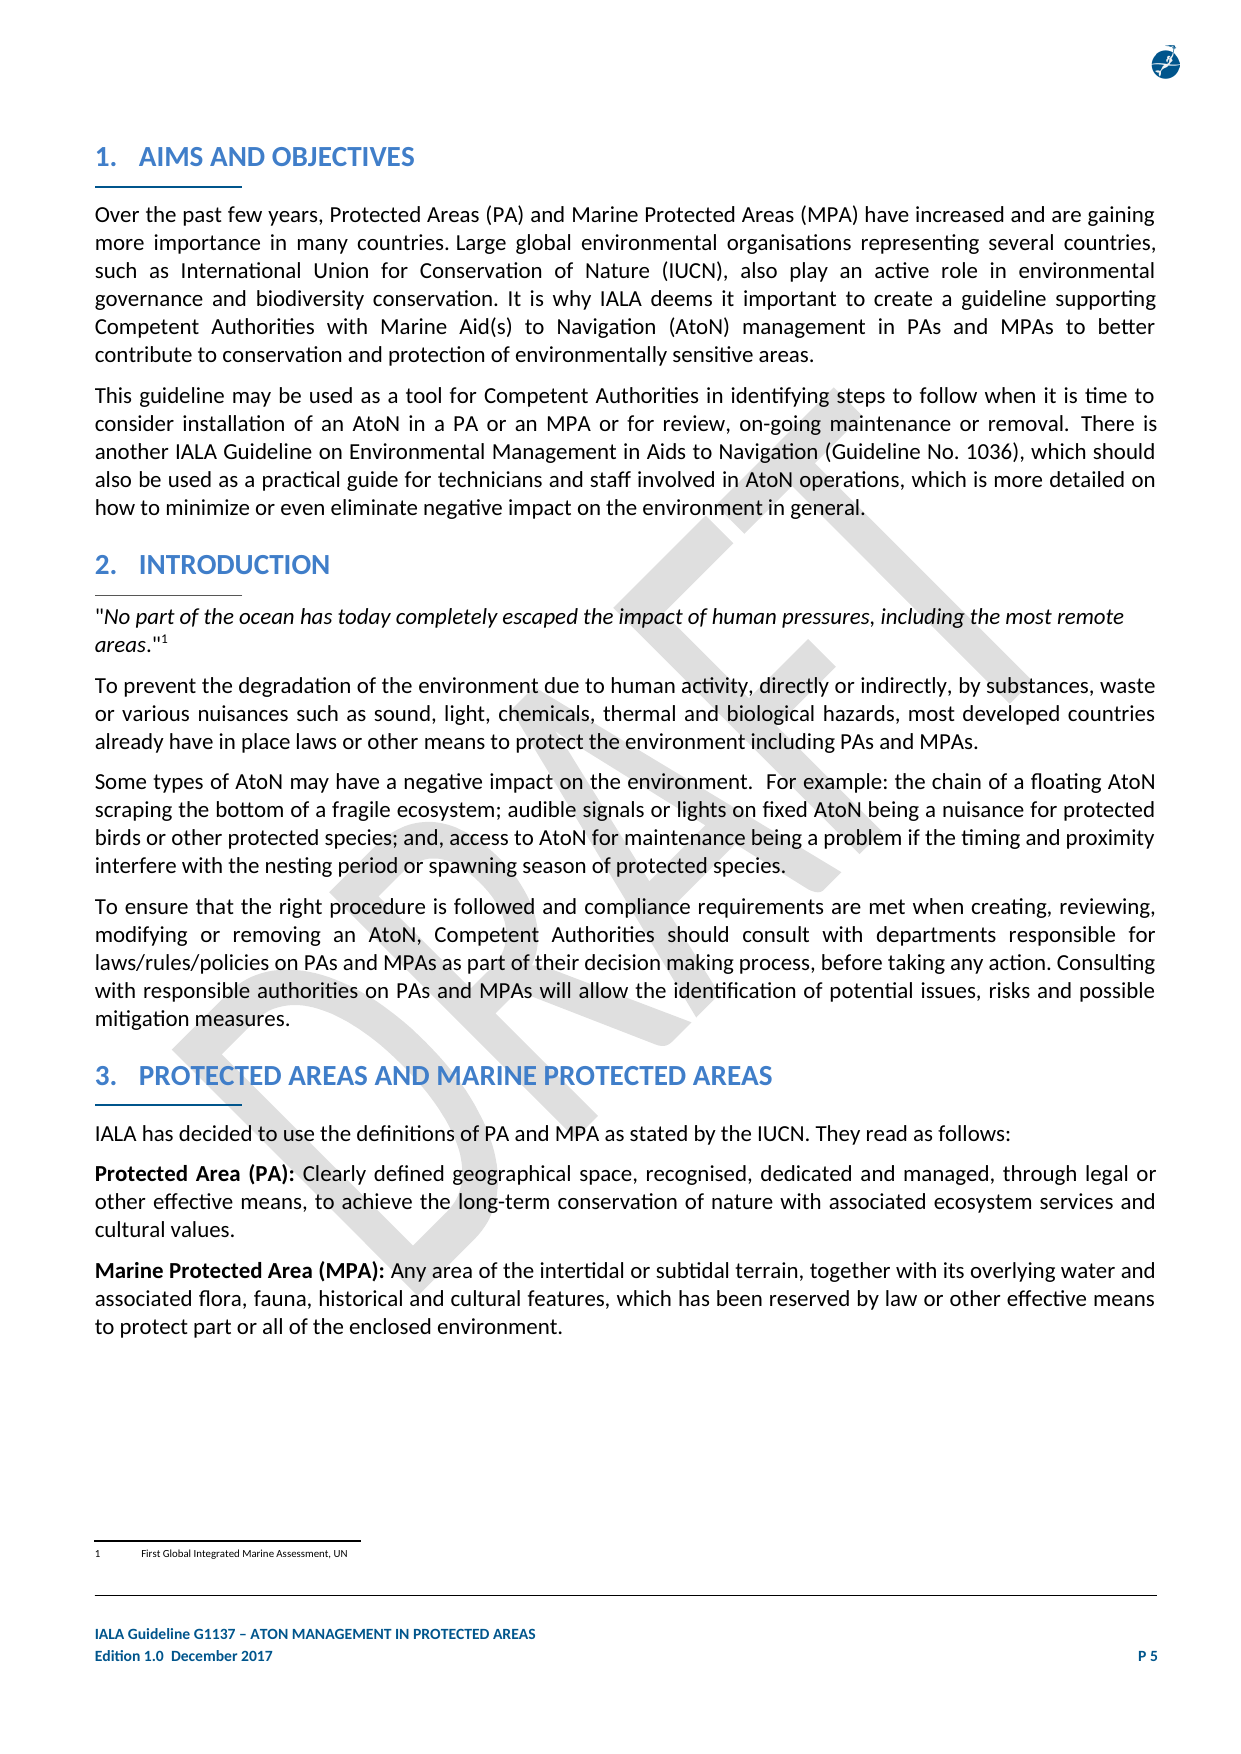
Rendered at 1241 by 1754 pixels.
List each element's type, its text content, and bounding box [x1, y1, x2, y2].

text "No part of the ocean has today completely escaped the impact of human pressures, including the most remote areas." [94, 602, 1157, 658]
text To prevent the degradation of the environment due to human activity, directly or indirectly, by substances, waste or various nuisances such as sound, light, chemicals, thermal and biological hazards, most developed countries already have in place laws or other means to protect the environment including PAs and MPAs. [94, 671, 1157, 755]
text To ensure that the right procedure is followed and compliance requirements are met when creating, reviewing, modifying or removing an AtoN, Competent Authorities should consult with departments responsible for laws/rules/policies on PAs and MPAs as part of their decision making process, before taking any action. Consulting with responsible authorities on PAs and MPAs will allow the identification of potential issues, risks and possible mitigation measures. [94, 892, 1157, 1032]
text Over the past few years, Protected Areas (PA) and Marine Protected Areas (MPA) have increased and are gaining more importance in many countries. Large global environmental organisations representing several countries, such as International Union for Conservation of Nature (IUCN), also play an active role in environmental governance and biodiversity conservation. It is why IALA deems it important to create a guideline supporting Competent Authorities with Marine Aid(s) to Navigation (AtoN) management in PAs and MPAs to better contribute to conservation and protection of environmentally sensitive areas. [94, 200, 1157, 368]
text Protected Area (PA): Clearly defined geographical space, recognised, dedicated and managed, through legal or other effective means, to achieve the long-term conservation of nature with associated ecosystem services and cultural values. [94, 1159, 1157, 1243]
picture [1120, 0, 1239, 114]
subtitle PROTECTED AREAS AND MARINE PROTECTED AREAS [94, 1057, 1157, 1093]
text This guideline may be used as a tool for Competent Authorities in identifying steps to follow when it is time to consider installation of an AtoN in a PA or an MPA or for review, on-going maintenance or removal. There is another IALA Guideline on Environmental Management in Aids to Navigation (Guideline No. 1036), which should also be used as a practical guide for technicians and staff involved in AtoN operations, which is more detailed on how to minimize or even eliminate negative impact on the environment in general. [94, 381, 1157, 521]
subtitle AIMS AND OBJECTIVES [94, 138, 1157, 174]
text Marine Protected Area (MPA): Any area of the intertidal or subtidal terrain, together with its overlying water and associated flora, fauna, historical and cultural features, which has been reserved by law or other effective means to protect part or all of the enclosed environment. [94, 1256, 1157, 1340]
text Some types of AtoN may have a negative impact on the environment. For example: the chain of a floating AtoN scraping the bottom of a fragile ecosystem; audible signals or lights on fixed AtoN being a nuisance for protected birds or other protected species; and, access to AtoN for maintenance being a problem if the timing and proximity interfere with the nesting period or spawning season of protected species. [94, 767, 1157, 879]
text IALA has decided to use the definitions of PA and MPA as stated by the IUCN. They read as follows: [94, 1119, 1157, 1147]
subtitle INTRODUCTION [94, 546, 1157, 582]
